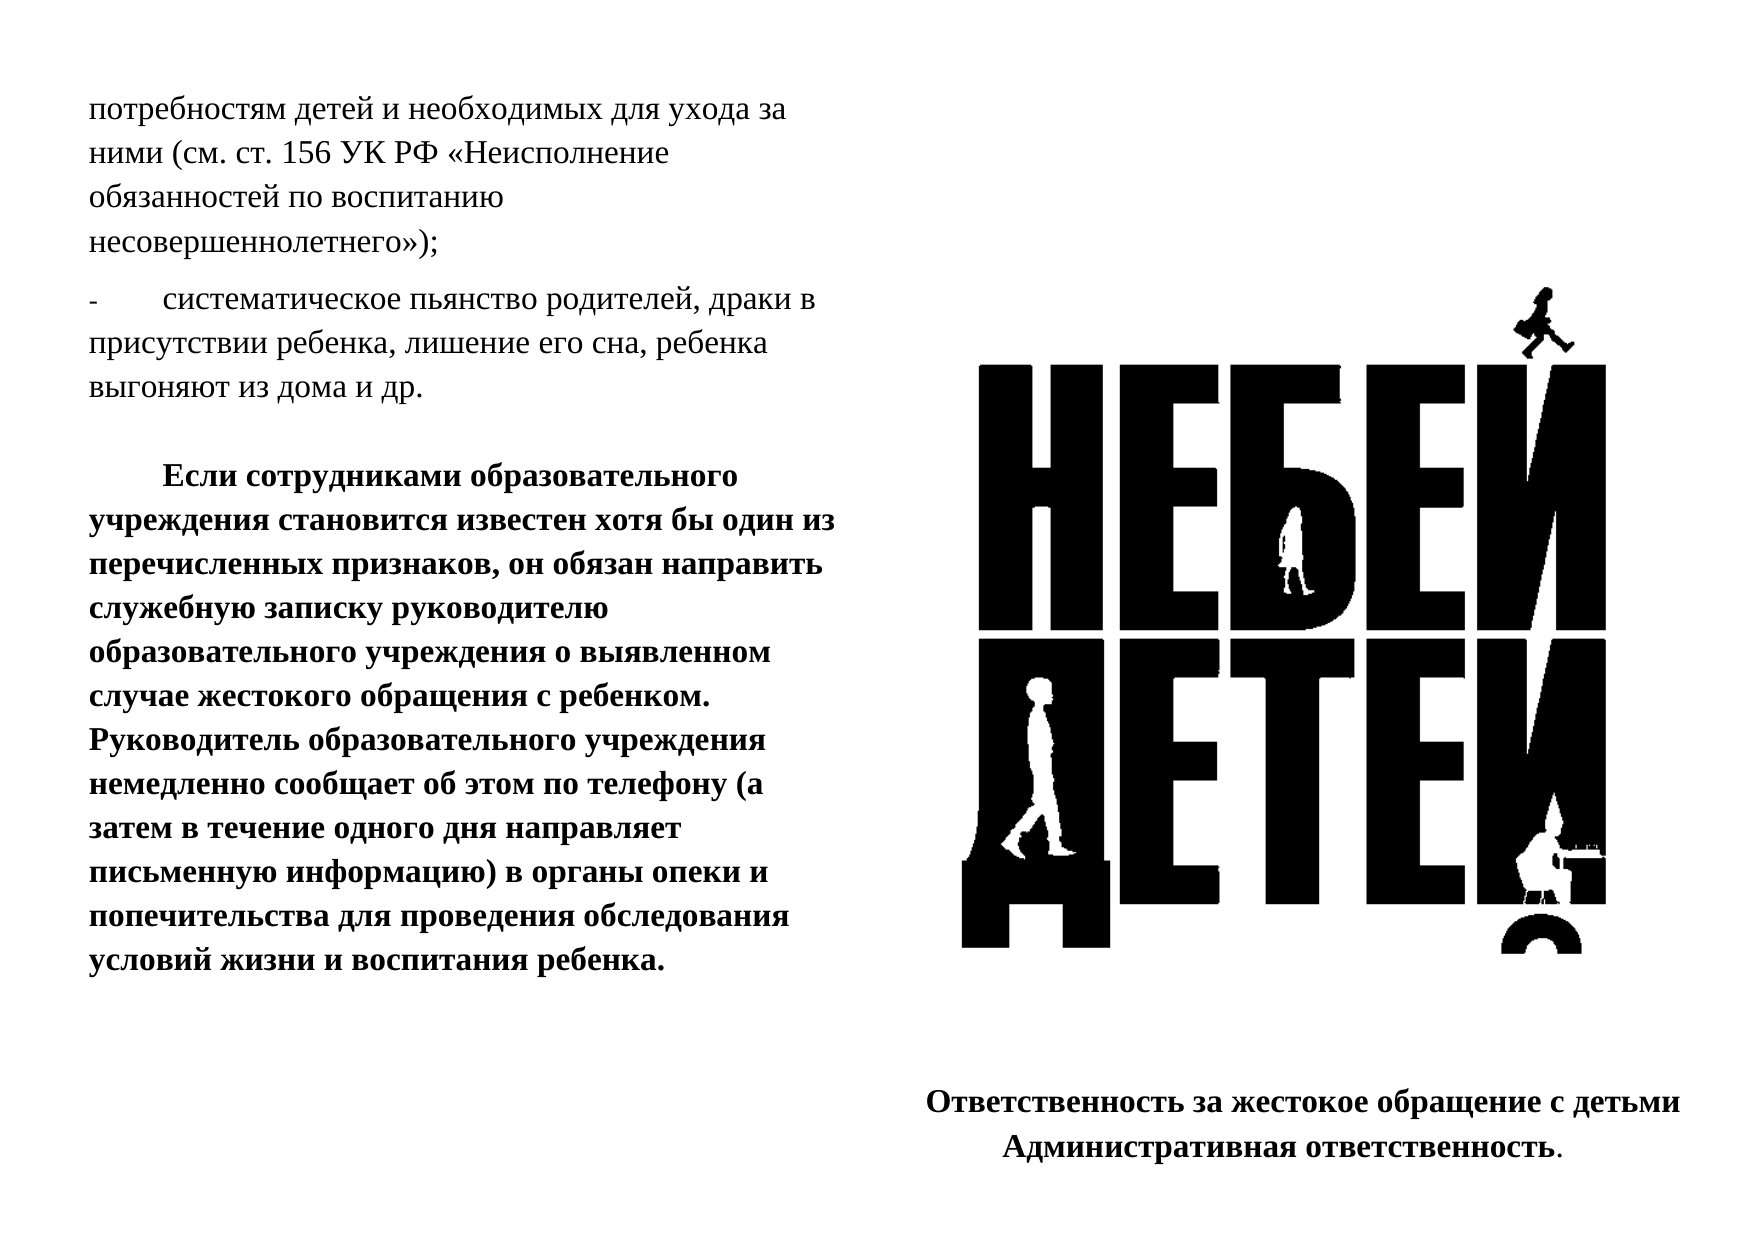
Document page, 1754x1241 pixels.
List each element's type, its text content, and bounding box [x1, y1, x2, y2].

text Если сотрудниками образовательного учреждения становится известен хотя бы один из перечисленных признаков, он обязан направить служебную записку руководителю образовательного учреждения о выявленном случае жестокого обращения с ребенком. [89, 455, 849, 713]
text Руководитель образовательного учреждения немедленно сообщает об этом по телефону (а затем в течение одного дня направляет письменную информацию) в органы опеки и попечительства для проведения обследования условий жизни и воспитания ребенка. [89, 719, 849, 978]
text Ответственность за жестокое обращение с детьми [923, 1082, 1683, 1120]
list систематическое пьянство родителей, драки в присутствии ребенка, лишение его сна, ребенка выгоняют из дома и др. [89, 279, 849, 405]
